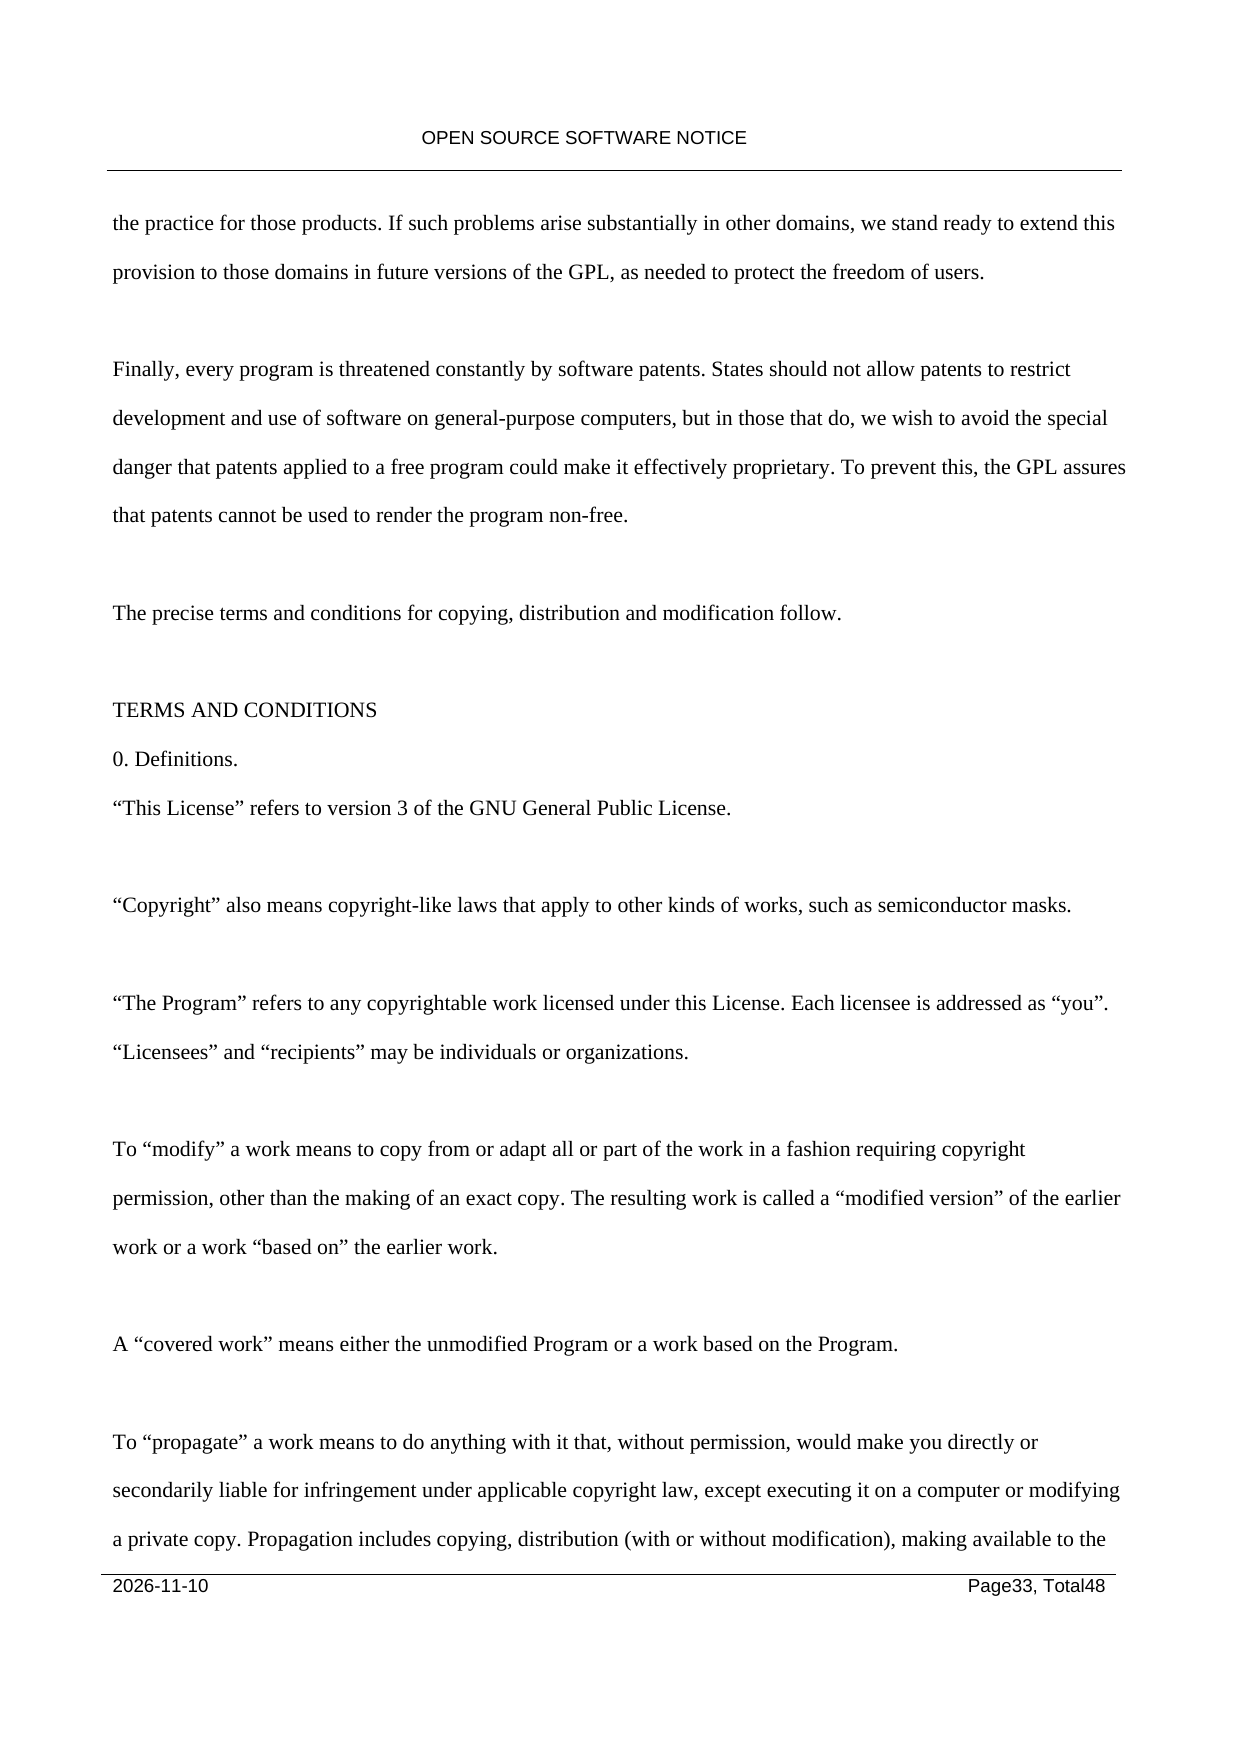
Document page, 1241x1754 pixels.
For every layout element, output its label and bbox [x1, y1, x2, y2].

text [112, 206, 1128, 1555]
